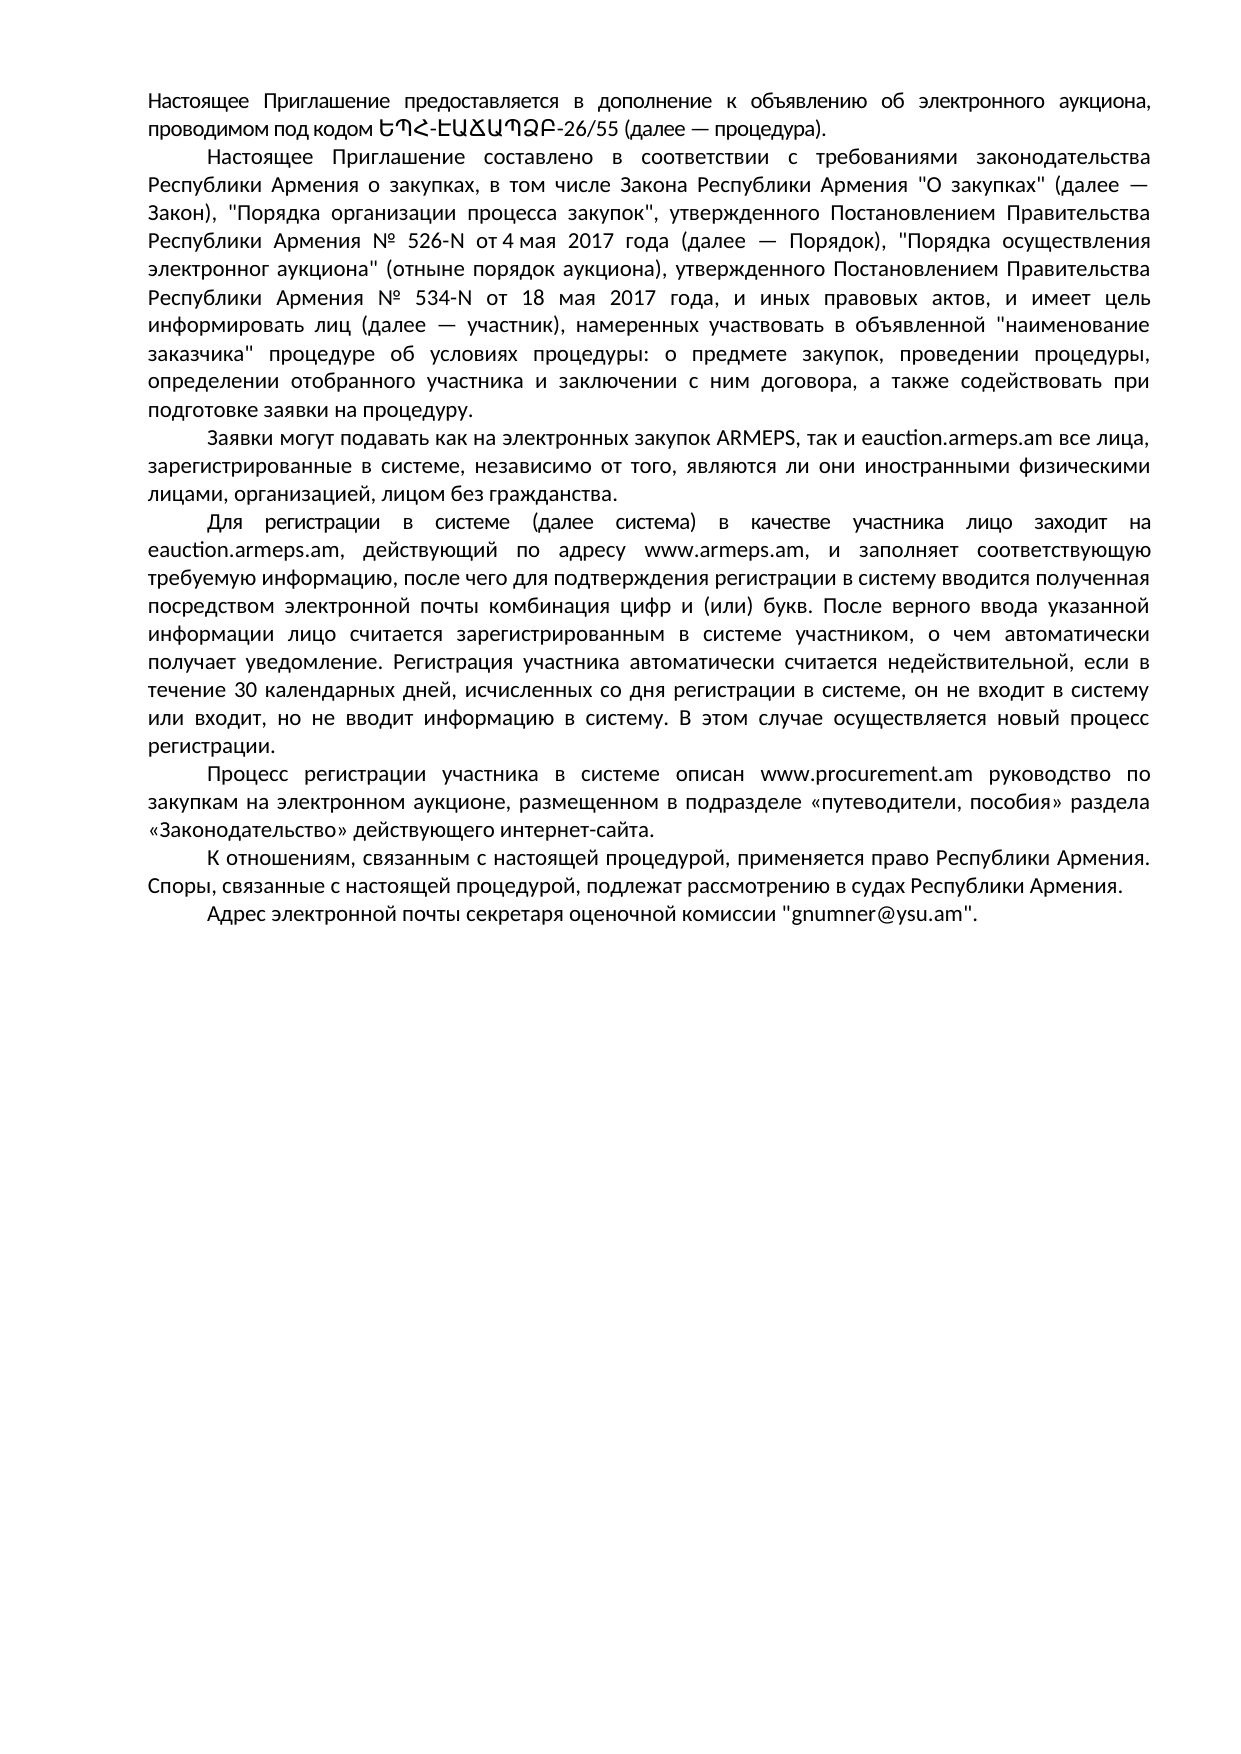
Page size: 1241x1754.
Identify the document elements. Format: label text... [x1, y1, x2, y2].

text Настоящее Приглашение предоставляется в дополнение к объявлению об электронного аукциона, проводимом под кодом ԵՊՀ-ԷԱՃԱՊՁԲ-26/55 (далее — процедура). [148, 86, 1152, 142]
text Настоящее Приглашение составлено в соответствии с требованиями законодательства Республики Армения о закупках, в том числе Закона Республики Армения "О закупках" (далее — Закон), "Порядка организации процесса закупок", утвержденного Постановлением Правительства Республики Армения № 526-N от 4 мая 2017 года (далее — Порядок), "Порядка осуществления электронног аукциона" (отныне порядок аукциона), утвержденного Постановлением Правительства Республики Армения № 534-N от 18 мая 2017 года, и иных правовых актов, и имеет цель информировать лиц (далее — участник), намеренных участвовать в объявленной "наименование заказчика" процедуре об условиях процедуры: о предмете закупок, проведении процедуры, определении отобранного участника и заключении с ним договора, а также содействовать при подготовке заявки на процедуру. [148, 142, 1152, 423]
text Процесс регистрации участника в системе описан www.procurement.am руководство по закупкам на электронном аукционе, размещенном в подразделе «путеводители, пособия» раздела «Законодательство» действующего интернет-сайта. [148, 759, 1152, 843]
text Адрес электронной почты секретаря оценочной комиссии "gnumner@ysu.am". [148, 899, 1152, 927]
text Для регистрации в системе (далее система) в качестве участника лицо заходит на eauction.armeps.am, действующий по адресу www.armeps.am, и заполняет соответствующую требуемую информацию, после чего для подтверждения регистрации в систему вводится полученная посредством электронной почты комбинация цифр и (или) букв. После верного ввода указанной информации лицо считается зарегистрированным в системе участником, о чем автоматически получает уведомление. Регистрация участника автоматически считается недействительной, если в течение 30 календарных дней, исчисленных со дня регистрации в системе, он не входит в систему или входит, но не вводит информацию в систему. В этом случае осуществляется новый процесс регистрации. [148, 507, 1152, 759]
text Заявки могут подавать как на электронных закупок ARMEPS, так и eauction.armeps.am все лица, зарегистрированные в системе, независимо от того, являются ли они иностранными физическими лицами, организацией, лицом без гражданства. [148, 423, 1152, 507]
text К отношениям, связанным с настоящей процедурой, применяется право Республики Армения. Споры, связанные с настоящей процедурой, подлежат рассмотрению в судах Республики Армения. [148, 843, 1152, 899]
